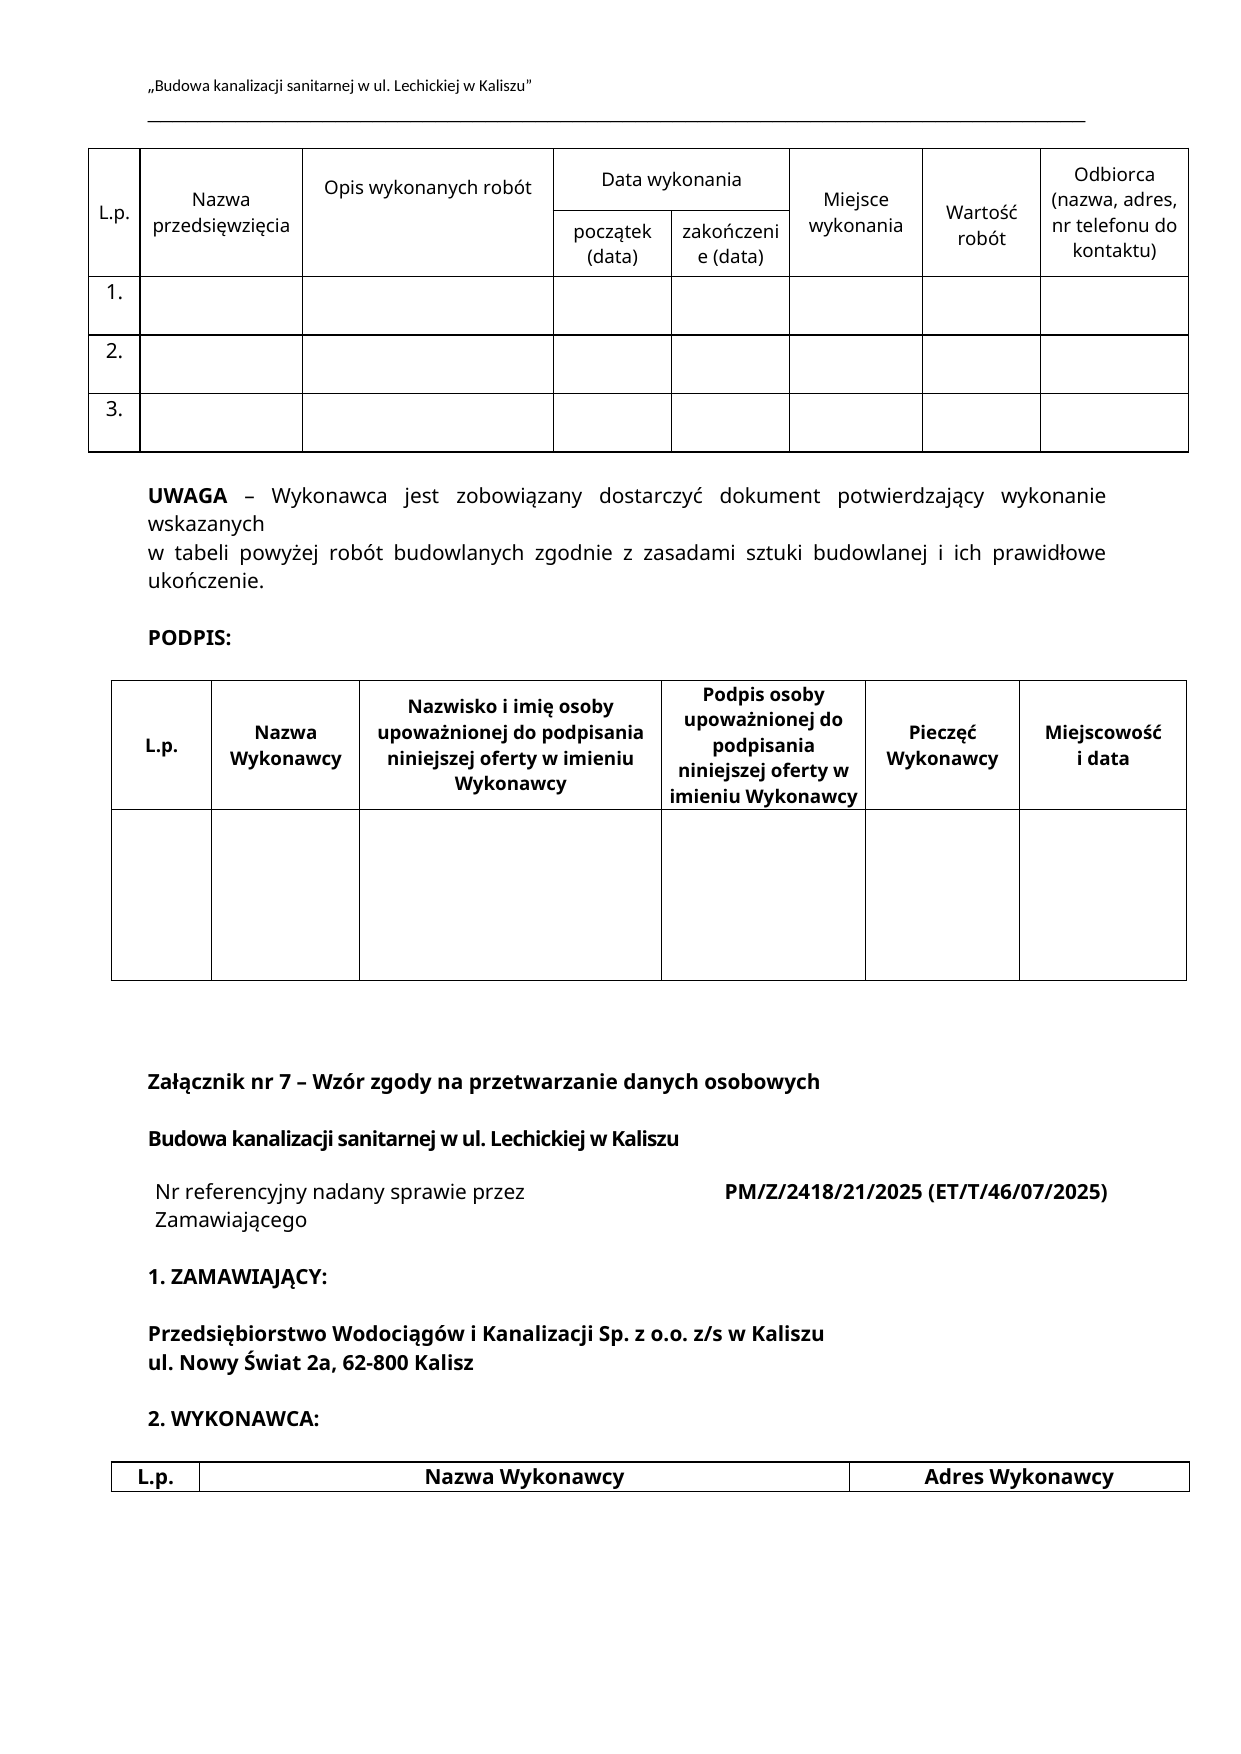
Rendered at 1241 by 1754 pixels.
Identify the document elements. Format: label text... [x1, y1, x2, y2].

text 2. WYKONAWCA: [148, 1404, 1107, 1433]
text 1. ZAMAWIAJĄCY: [148, 1262, 1107, 1291]
table_header Miejsce wykonania [790, 149, 922, 276]
table_cell [662, 810, 865, 980]
table_header L.p. [112, 681, 211, 809]
table_cell [672, 336, 789, 393]
table_header Nazwisko i imię osoby upoważnionej do podpisania niniejszej oferty w imieniu Wykonawcy [360, 681, 661, 809]
table_header Odbiorca (nazwa, adres, nr telefonu do kontaktu) [1041, 149, 1188, 276]
table_cell [672, 277, 789, 334]
table_header L.p. [89, 149, 139, 276]
table_cell [1041, 336, 1188, 393]
table_cell [360, 810, 661, 980]
table_header Nr referencyjny nadany sprawie przez Zamawiającego [148, 1177, 679, 1234]
text UWAGA – Wykonawca jest zobowiązany dostarczyć dokument potwierdzający wykonanie wskazanych w tabeli powyżej robót budowlanych zgodnie z zasadami sztuki budowlanej i ich prawidłowe ukończenie. [148, 481, 1107, 595]
text PODPIS: [148, 623, 1107, 652]
table_cell [554, 394, 671, 451]
table_cell [303, 336, 553, 393]
text Załącznik nr 7 – Wzór zgody na przetwarzanie danych osobowych [148, 1067, 1107, 1095]
text Przedsiębiorstwo Wodociągów i Kanalizacji Sp. z o.o. z/s w Kaliszu [148, 1319, 1107, 1348]
table_cell [112, 810, 211, 980]
table_cell [790, 336, 922, 393]
table_cell [303, 277, 553, 334]
table_cell 3. [89, 394, 139, 451]
table_header Pieczęć Wykonawcy [866, 681, 1019, 809]
table_header Opis wykonanych robót [303, 149, 553, 276]
table_cell [866, 810, 1019, 980]
table_cell [672, 394, 789, 451]
table_header Adres Wykonawcy [850, 1463, 1189, 1491]
table_cell [141, 394, 302, 451]
table_cell [141, 336, 302, 393]
table_cell [303, 394, 553, 451]
table_cell [141, 277, 302, 334]
text ul. Nowy Świat 2a, 62-800 Kalisz [148, 1348, 1107, 1376]
table_cell [923, 336, 1040, 393]
table_cell [212, 810, 359, 980]
table_header Wartość robót [923, 149, 1040, 276]
table_cell 1. [89, 277, 139, 334]
table_cell [790, 277, 922, 334]
table_cell [554, 336, 671, 393]
table_header Nazwa Wykonawcy [212, 681, 359, 809]
table_cell [1020, 810, 1186, 980]
table_cell zakończenie (data) [672, 211, 789, 276]
table_cell [923, 277, 1040, 334]
table_header L.p. [112, 1463, 199, 1491]
table_cell [923, 394, 1040, 451]
table_cell [1041, 394, 1188, 451]
table_header Nazwa przedsięwzięcia [141, 149, 302, 276]
table_cell [554, 277, 671, 334]
table_header Podpis osoby upoważnionej do podpisania niniejszej oferty w imieniu Wykonawcy [662, 681, 865, 809]
table_header PM/Z/2418/21/2025 (ET/T/46/07/2025) [679, 1177, 1196, 1234]
table_header Miejscowość i data [1020, 681, 1186, 809]
table_cell początek (data) [554, 211, 671, 276]
table_cell [790, 394, 922, 451]
table_cell 2. [89, 336, 139, 393]
table_header Nazwa Wykonawcy [200, 1463, 849, 1491]
text Budowa kanalizacji sanitarnej w ul. Lechickiej w Kaliszu [148, 1124, 1107, 1152]
table_header Data wykonania [554, 149, 789, 210]
table_cell [1041, 277, 1188, 334]
